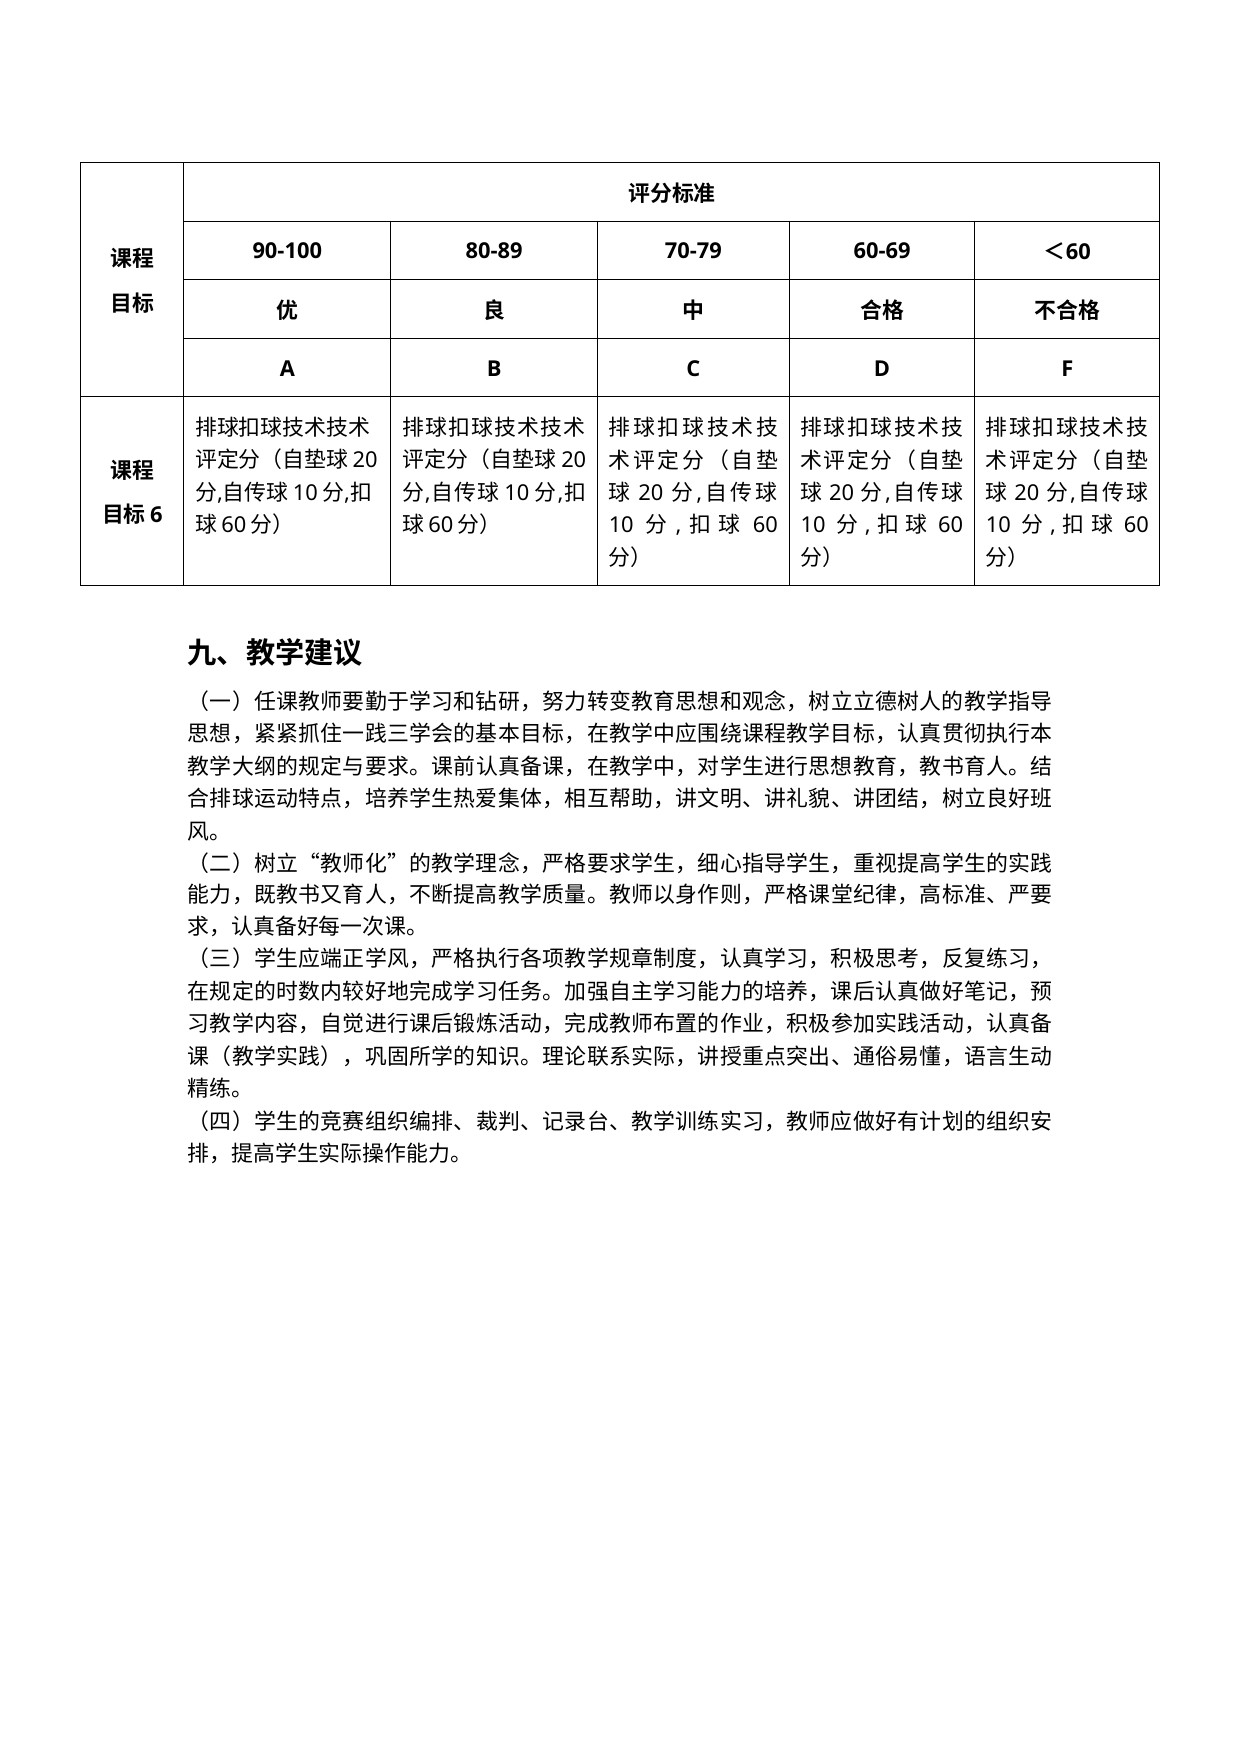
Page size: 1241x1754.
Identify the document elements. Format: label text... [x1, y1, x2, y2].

table_cell 课程 目标6 [81, 397, 183, 585]
text （二）树立“教师化”的教学理念，严格要求学生，细心指导学生，重视提高学生的实践能力，既教书又育人，不断提高教学质量。教师以身作则，严格课堂纪律，高标准、严要求，认真备好每一次课。 [187, 846, 1053, 941]
table_cell 90-100 [184, 222, 390, 279]
table_cell 优 [184, 280, 390, 338]
table_cell 合格 [790, 280, 974, 338]
table_cell 中 [598, 280, 789, 338]
table_cell 良 [391, 280, 597, 338]
table_header 课程 目标 [81, 163, 183, 396]
table_cell 不合格 [975, 280, 1159, 338]
table_cell F [975, 339, 1159, 396]
table_cell 排球扣球技术技术评定分（自垫球20分,自传球10分,扣球60分） [598, 397, 789, 585]
text （三）学生应端正学风，严格执行各项教学规章制度，认真学习，积极思考，反复练习，在规定的时数内较好地完成学习任务。加强自主学习能力的培养，课后认真做好笔记，预习教学内容，自觉进行课后锻炼活动，完成教师布置的作业，积极参加实践活动，认真备课（教学实践），巩固所学的知识。理论联系实际，讲授重点突出、通俗易懂，语言生动、精练。 [187, 941, 1053, 1103]
table_cell 60-69 [790, 222, 974, 279]
table_cell D [790, 339, 974, 396]
table_cell ＜60 [975, 222, 1159, 279]
table_cell B [391, 339, 597, 396]
table_header 评分标准 [184, 163, 1159, 221]
table_cell 排球扣球技术技术评定分（自垫球20分,自传球10分,扣球60分） [391, 397, 597, 585]
table_cell 80-89 [391, 222, 597, 279]
text （四）学生的竞赛组织编排、裁判、记录台、教学训练实习，教师应做好有计划的组织安排，提高学生实际操作能力。 [187, 1103, 1053, 1168]
table_cell A [184, 339, 390, 396]
table_cell 70-79 [598, 222, 789, 279]
table_cell 排球扣球技术技术评定分（自垫球20分,自传球10分,扣球60分） [975, 397, 1159, 585]
text （一）任课教师要勤于学习和钻研，努力转变教育思想和观念，树立立德树人的教学指导思想，紧紧抓住一践三学会的基本目标，在教学中应围绕课程教学目标，认真贯彻执行本教学大纲的规定与要求。课前认真备课，在教学中，对学生进行思想教育，教书育人。结合排球运动特点，培养学生热爱集体，相互帮助，讲文明、讲礼貌、讲团结，树立良好班风。 [187, 683, 1053, 846]
table_cell C [598, 339, 789, 396]
list 教学建议 [187, 618, 1053, 683]
table_cell 排球扣球技术技术评定分（自垫球20分,自传球10分,扣球60分） [790, 397, 974, 585]
table_cell 排球扣球技术技术评定分（自垫球20分,自传球10分,扣球60分） [184, 397, 390, 585]
